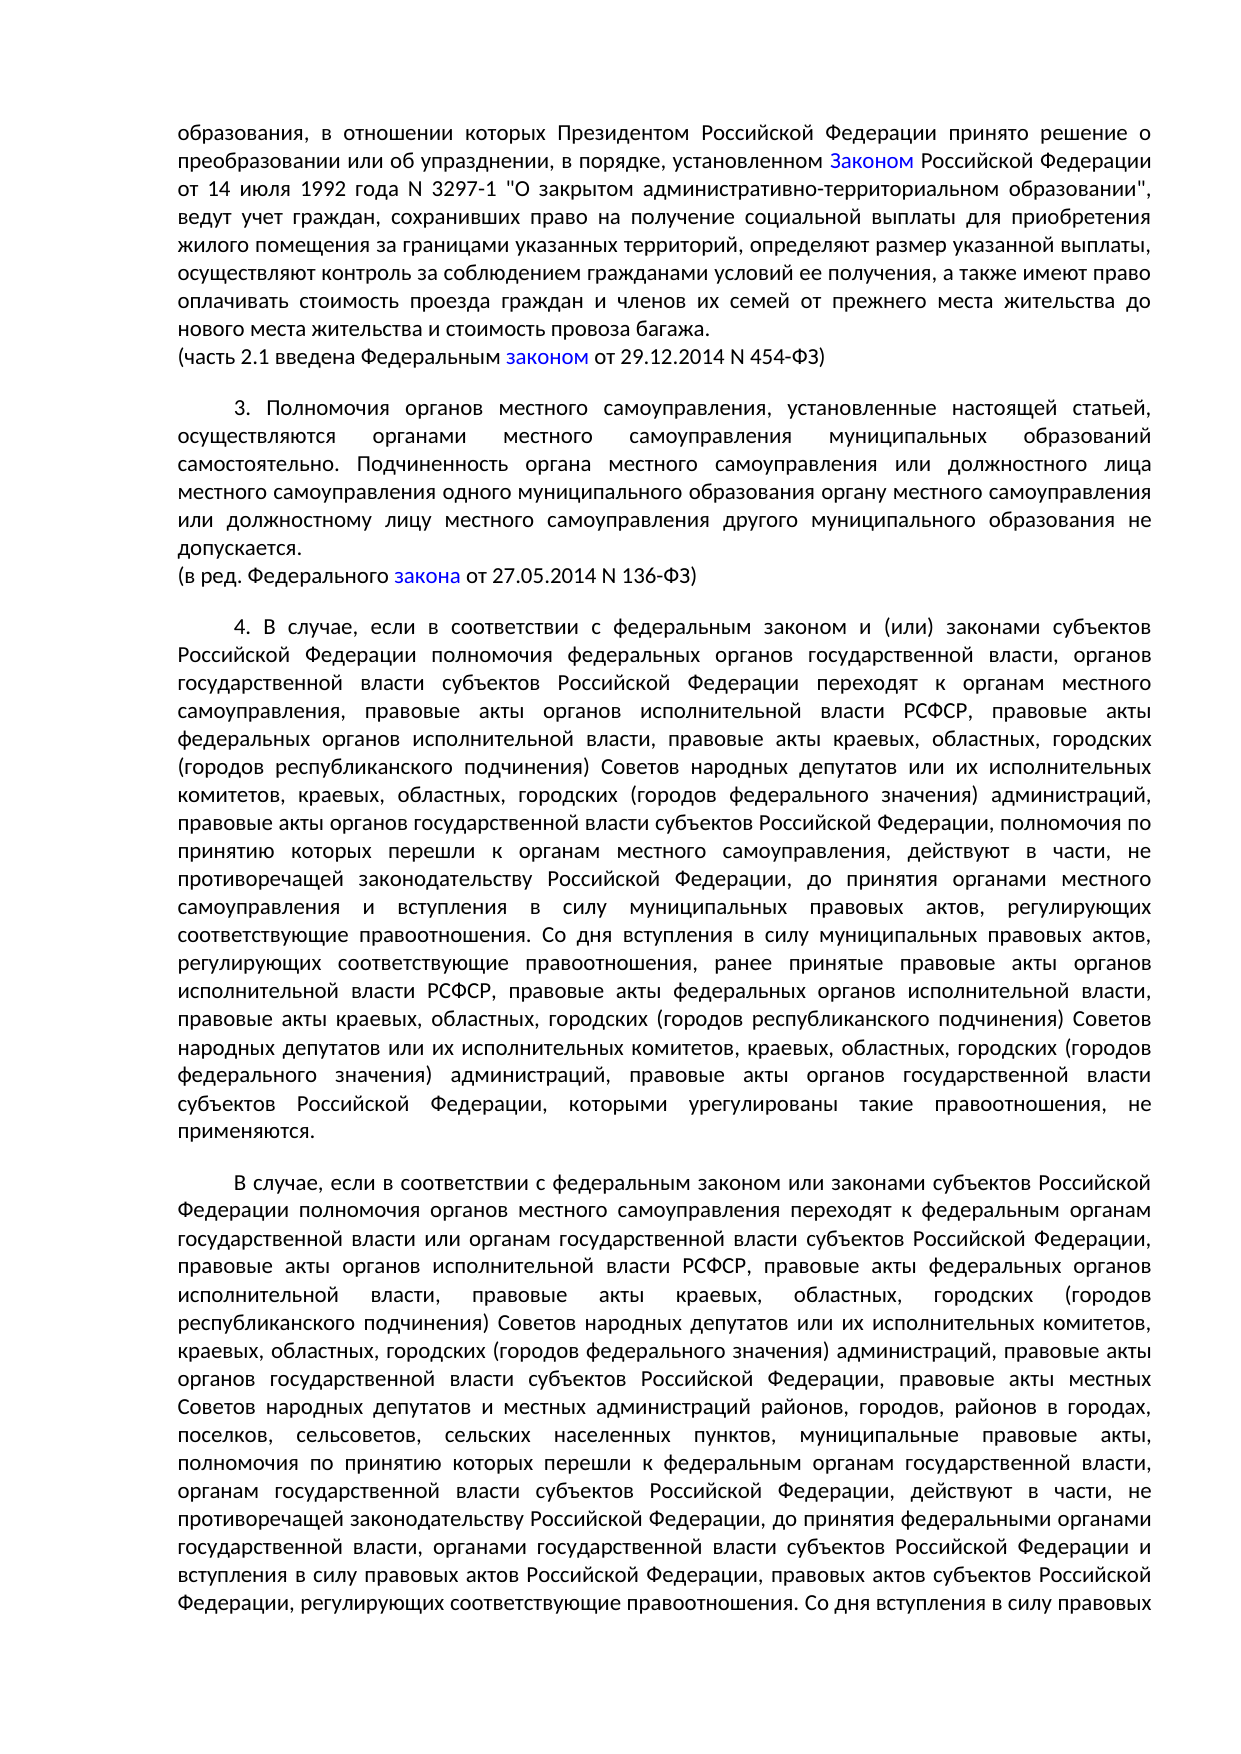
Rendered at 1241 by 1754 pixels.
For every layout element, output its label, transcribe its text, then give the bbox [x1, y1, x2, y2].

text 4. В случае, если в соответствии с федеральным законом и (или) законами субъектов Российской Федерации полномочия федеральных органов государственной власти, органов государственной власти субъектов Российской Федерации переходят к органам местного самоуправления, правовые акты органов исполнительной власти РСФСР, правовые акты федеральных органов исполнительной власти, правовые акты краевых, областных, городских (городов республиканского подчинения) Советов народных депутатов или их исполнительных комитетов, краевых, областных, городских (городов федерального значения) администраций, правовые акты органов государственной власти субъектов Российской Федерации, полномочия по принятию которых перешли к органам местного самоуправления, действуют в части, не противоречащей законодательству Российской Федерации, до принятия органами местного самоуправления и вступления в силу муниципальных правовых актов, регулирующих соответствующие правоотношения. Со дня вступления в силу муниципальных правовых актов, регулирующих соответствующие правоотношения, ранее принятые правовые акты органов исполнительной власти РСФСР, правовые акты федеральных органов исполнительной власти, правовые акты краевых, областных, городских (городов республиканского подчинения) Советов народных депутатов или их исполнительных комитетов, краевых, областных, городских (городов федерального значения) администраций, правовые акты органов государственной власти субъектов Российской Федерации, которыми урегулированы такие правоотношения, не применяются. [177, 612, 1152, 1145]
text (часть 2.1 введена Федеральным законом от 29.12.2014 N 454-ФЗ) [177, 342, 1152, 370]
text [177, 118, 1152, 342]
text (в ред. Федерального закона от 27.05.2014 N 136-ФЗ) [177, 561, 1152, 589]
text 3. Полномочия органов местного самоуправления, установленные настоящей статьей, осуществляются органами местного самоуправления муниципальных образований самостоятельно. Подчиненность органа местного самоуправления или должностного лица местного самоуправления одного муниципального образования органу местного самоуправления или должностному лицу местного самоуправления другого муниципального образования не допускается. [177, 393, 1152, 561]
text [177, 1168, 1152, 1616]
